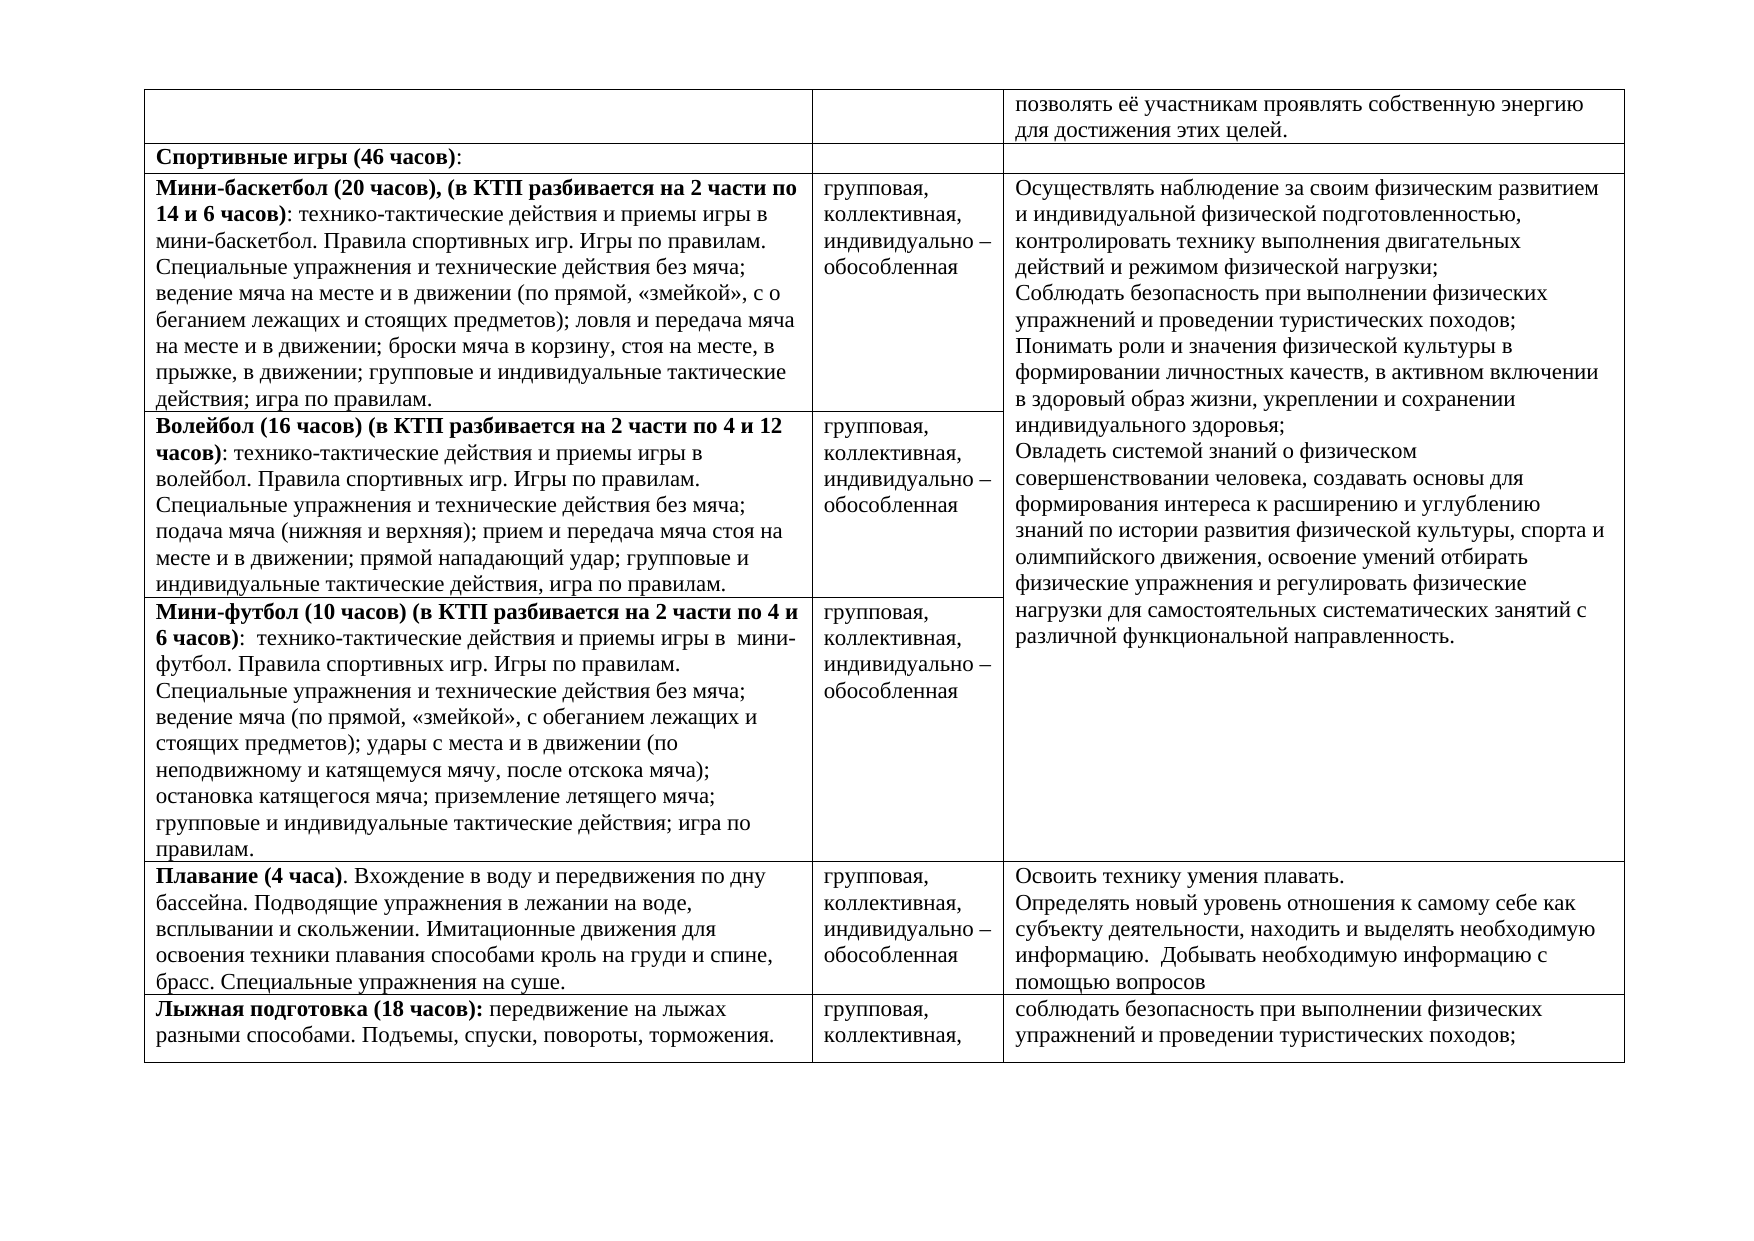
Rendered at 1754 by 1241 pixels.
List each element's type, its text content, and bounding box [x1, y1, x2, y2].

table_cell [145, 995, 812, 1062]
table_cell групповая, коллективная, индивидуально – обособленная [813, 174, 1003, 411]
table_cell Спортивные игры (46 часов): [145, 144, 812, 173]
table_cell Мини-футбол (10 часов) (в КТП разбивается на 2 части по 4 и 6 часов): технико-тактические действия и приемы игры в мини-футбол. Правила спортивных игр. Игры по правилам. Специальные упражнения и технические действия без мяча; ведение мяча (по прямой, «змейкой», с обеганием лежащих и стоящих предметов); удары с места и в движении (по неподвижному и катящемуся мячу, после отскока мяча); остановка катящегося мяча; приземление летящего мяча; групповые и индивидуальные тактические действия; игра по правилам. [145, 598, 812, 861]
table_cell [1004, 90, 1624, 142]
table_cell Плавание (4 часа). Вхождение в воду и передвижения по дну бассейна. Подводящие упражнения в лежании на воде, всплывании и скольжении. Имитационные движения для освоения техники плавания способами кроль на груди и спине, брасс. Специальные упражнения на суше. [145, 862, 812, 994]
table_cell Волейбол (16 часов) (в КТП разбивается на 2 части по 4 и 12 часов): технико-тактические действия и приемы игры в волейбол. Правила спортивных игр. Игры по правилам. Специальные упражнения и технические действия без мяча; подача мяча (нижняя и верхняя); прием и передача мяча стоя на месте и в движении; прямой нападающий удар; групповые и индивидуальные тактические действия, игра по правилам. [145, 412, 812, 597]
table_cell Мини-баскетбол (20 часов), (в КТП разбивается на 2 части по 14 и 6 часов): технико-тактические действия и приемы игры в мини-баскетбол. Правила спортивных игр. Игры по правилам. Специальные упражнения и технические действия без мяча; ведение мяча на месте и в движении (по прямой, «змейкой», с о беганием лежащих и стоящих предметов); ловля и передача мяча на месте и в движении; броски мяча в корзину, стоя на месте, в прыжке, в движении; групповые и индивидуальные тактические действия; игра по правилам. [145, 174, 812, 411]
table_cell групповая, коллективная, индивидуально – обособленная [813, 598, 1003, 861]
table_cell групповая, коллективная, индивидуально – обособленная [813, 412, 1003, 597]
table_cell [1004, 995, 1624, 1062]
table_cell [813, 90, 1003, 142]
table_cell Освоить технику умения плавать. Определять новый уровень отношения к самому себе как субъекту деятельности, находить и выделять необходимую информацию. Добывать необходимую информацию с помощью вопросов [1004, 862, 1624, 994]
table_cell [145, 90, 812, 142]
table_cell [813, 144, 1003, 173]
table_cell групповая, коллективная, индивидуально – обособленная [813, 862, 1003, 994]
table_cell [813, 995, 1003, 1062]
table_cell Осуществлять наблюдение за своим физическим развитием и индивидуальной физической подготовленностью, контролировать технику выполнения двигательных действий и режимом физической нагрузки; Соблюдать безопасность при выполнении физических упражнений и проведении туристических походов; Понимать роли и значения физической культуры в формировании личностных качеств, в активном включении в здоровый образ жизни, укреплении и сохранении индивидуального здоровья; Овладеть системой знаний о физическом совершенствовании человека, создавать основы для формирования интереса к расширению и углублению знаний по истории развития физической культуры, спорта и олимпийского движения, освоение умений отбирать физические упражнения и регулировать физические нагрузки для самостоятельных систематических занятий с различной функциональной направленность. [1004, 174, 1624, 861]
table_cell [1004, 144, 1624, 173]
